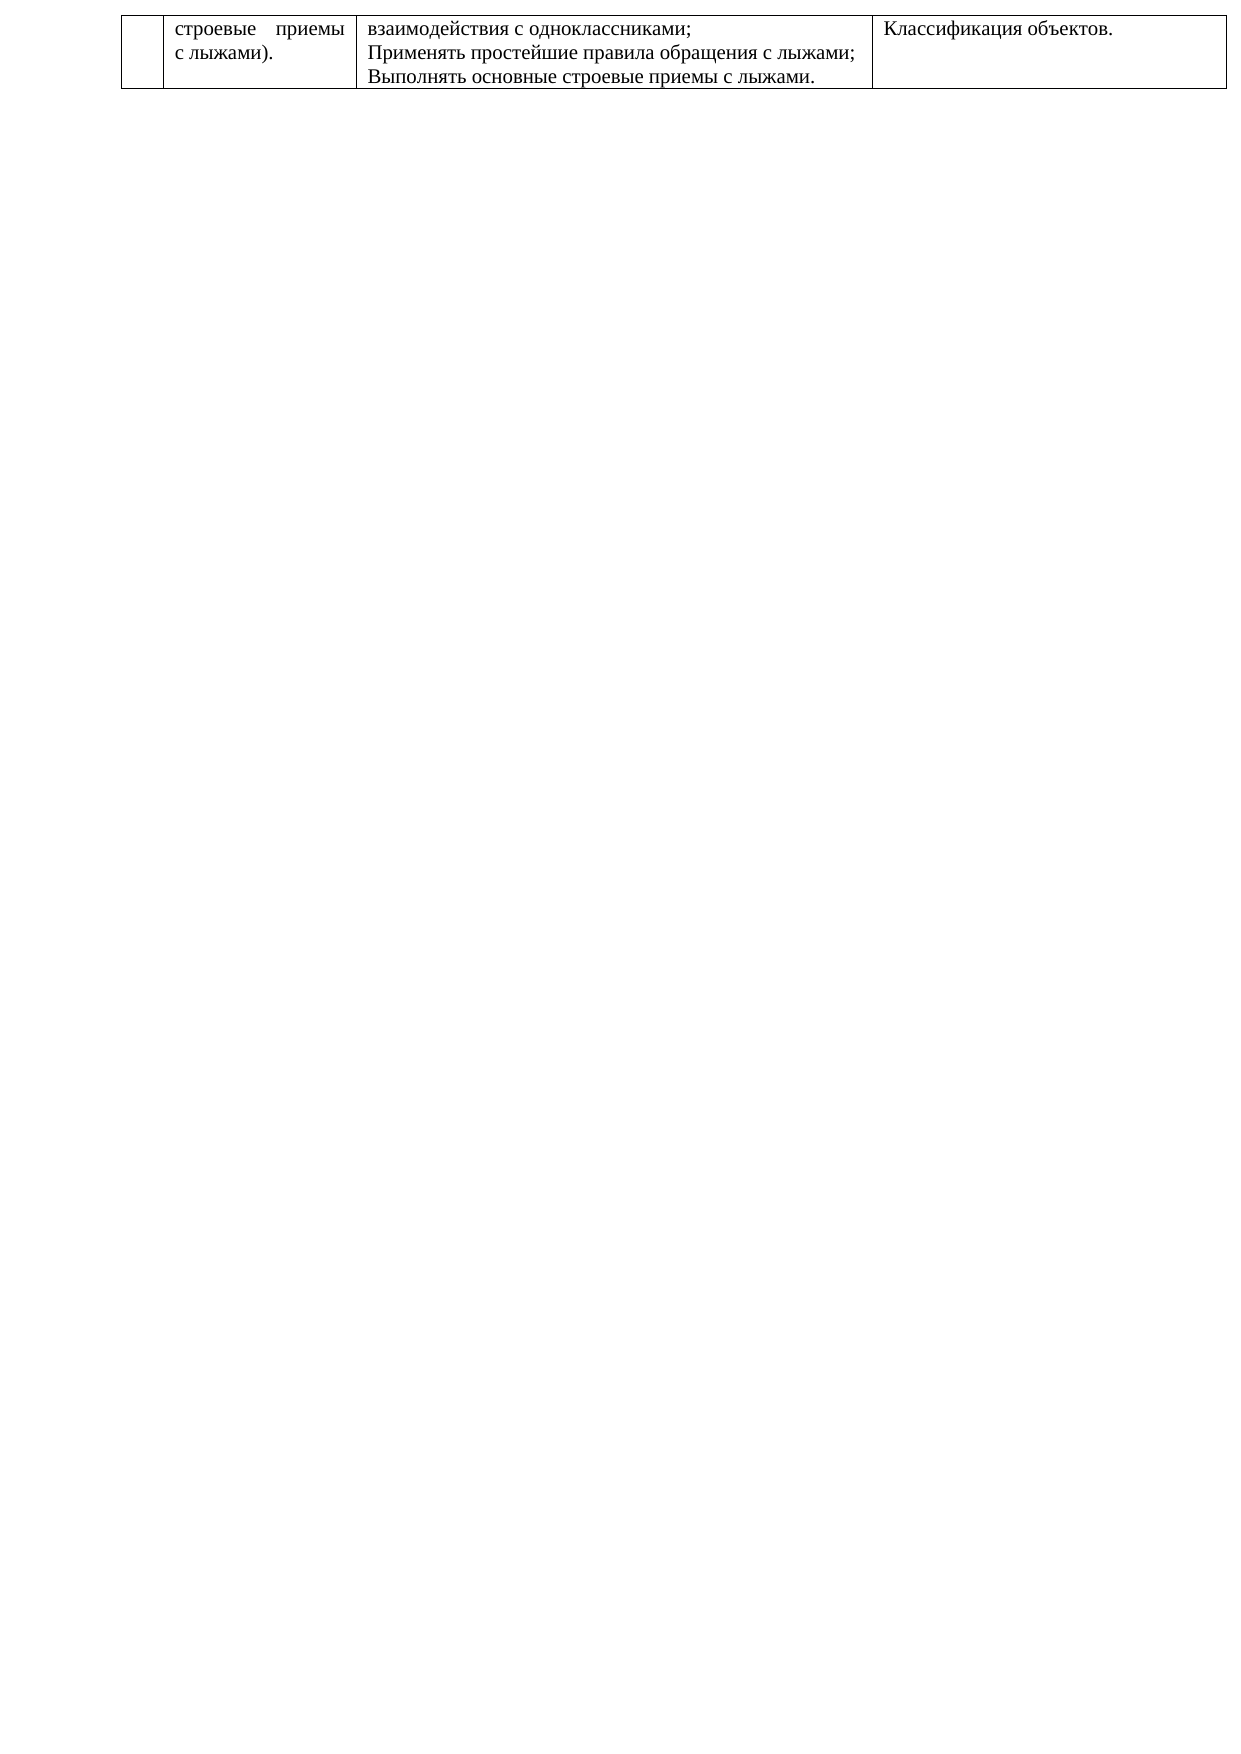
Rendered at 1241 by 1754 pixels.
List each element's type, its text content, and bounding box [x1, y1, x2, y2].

table_cell 4 [122, 16, 163, 88]
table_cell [164, 16, 356, 88]
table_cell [357, 16, 872, 88]
